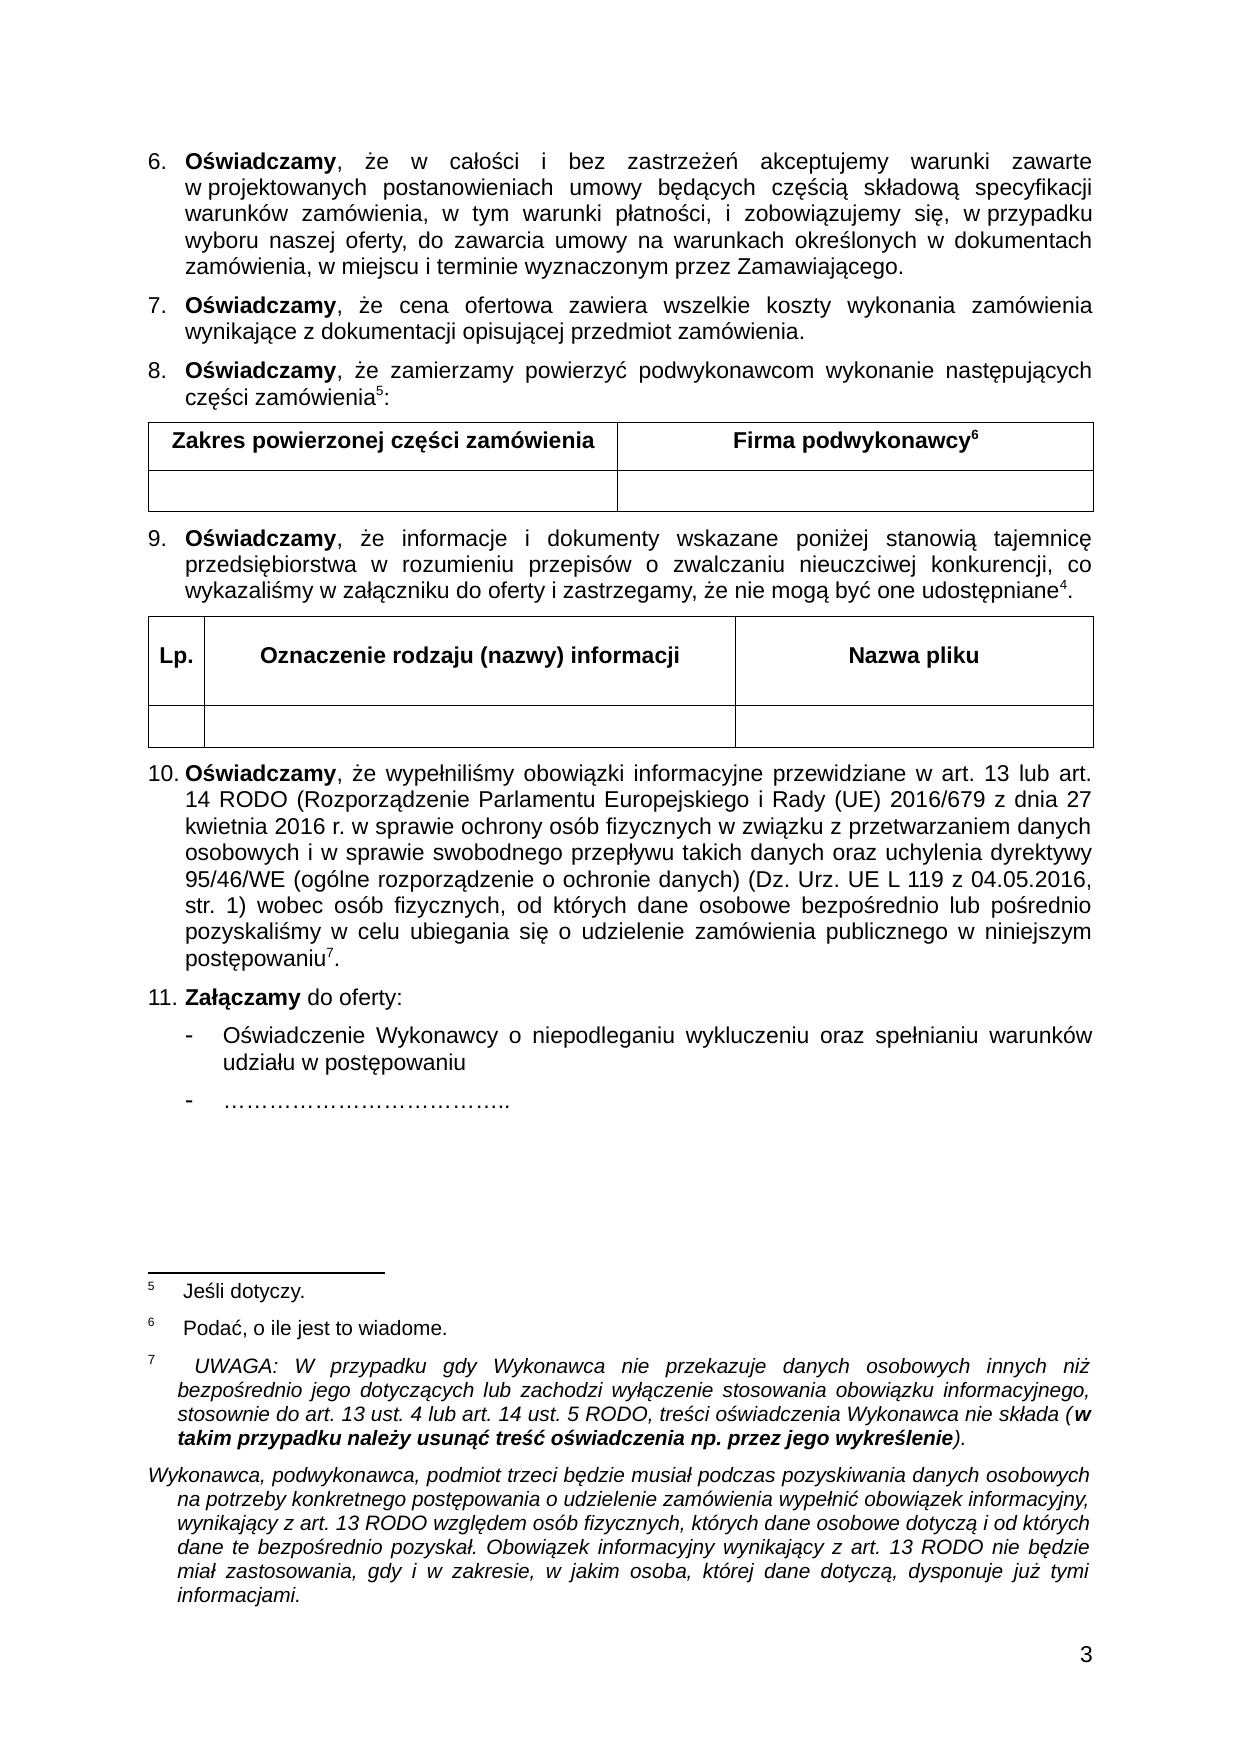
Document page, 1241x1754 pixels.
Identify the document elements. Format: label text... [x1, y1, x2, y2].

list ……………………………….. [185, 1087, 1093, 1114]
list Załączamy do oferty: [148, 983, 1093, 1010]
table_cell [618, 471, 1093, 511]
table_header Zakres powierzonej części zamówienia [149, 423, 617, 469]
table_header Firma podwykonawcy [618, 423, 1093, 469]
table_cell [736, 706, 1093, 747]
table_cell [205, 706, 735, 747]
list Oświadczamy, że zamierzamy powierzyć podwykonawcom wykonanie następujących części zamówienia: [148, 357, 1093, 410]
table_header Oznaczenie rodzaju (nazwy) informacji [205, 617, 735, 705]
list Oświadczenie Wykonawcy o niepodleganiu wykluczeniu oraz spełnianiu warunków udziału w postępowaniu [185, 1022, 1093, 1075]
table_cell [149, 471, 617, 511]
list Oświadczamy, że wypełniliśmy obowiązki informacyjne przewidziane w art. 13 lub art. 14 RODO (Rozporządzenie Parlamentu Europejskiego i Rady (UE) 2016/679 z dnia 27 kwietnia 2016 r. w sprawie ochrony osób fizycznych w związku z przetwarzaniem danych osobowych i w sprawie swobodnego przepływu takich danych oraz uchylenia dyrektywy 95/46/WE (ogólne rozporządzenie o ochronie danych) (Dz. Urz. UE L 119 z 04.05.2016, str. 1) wobec osób fizycznych, od których dane osobowe bezpośrednio lub pośrednio pozyskaliśmy w celu ubiegania się o udzielenie zamówienia publicznego w niniejszym postępowaniu. [148, 760, 1093, 971]
list Oświadczamy, że w całości i bez zastrzeżeń akceptujemy warunki zawarte w projektowanych postanowieniach umowy będących częścią składową specyfikacji warunków zamówienia, w tym warunki płatności, i zobowiązujemy się, w przypadku wyboru naszej oferty, do zawarcia umowy na warunkach określonych w dokumentach zamówienia, w miejscu i terminie wyznaczonym przez Zamawiającego. [148, 148, 1093, 279]
table_cell [149, 706, 204, 747]
list Oświadczamy, że informacje i dokumenty wskazane poniżej stanowią tajemnicę przedsiębiorstwa w rozumieniu przepisów o zwalczaniu nieuczciwej konkurencji, co wykazaliśmy w załączniku do oferty i zastrzegamy, że nie mogą być one udostępniane4. [148, 524, 1093, 603]
table_header Lp. [149, 617, 204, 705]
table_header Nazwa pliku [736, 617, 1093, 705]
list Oświadczamy, że cena ofertowa zawiera wszelkie koszty wykonania zamówienia wynikające z dokumentacji opisującej przedmiot zamówienia. [148, 292, 1093, 344]
